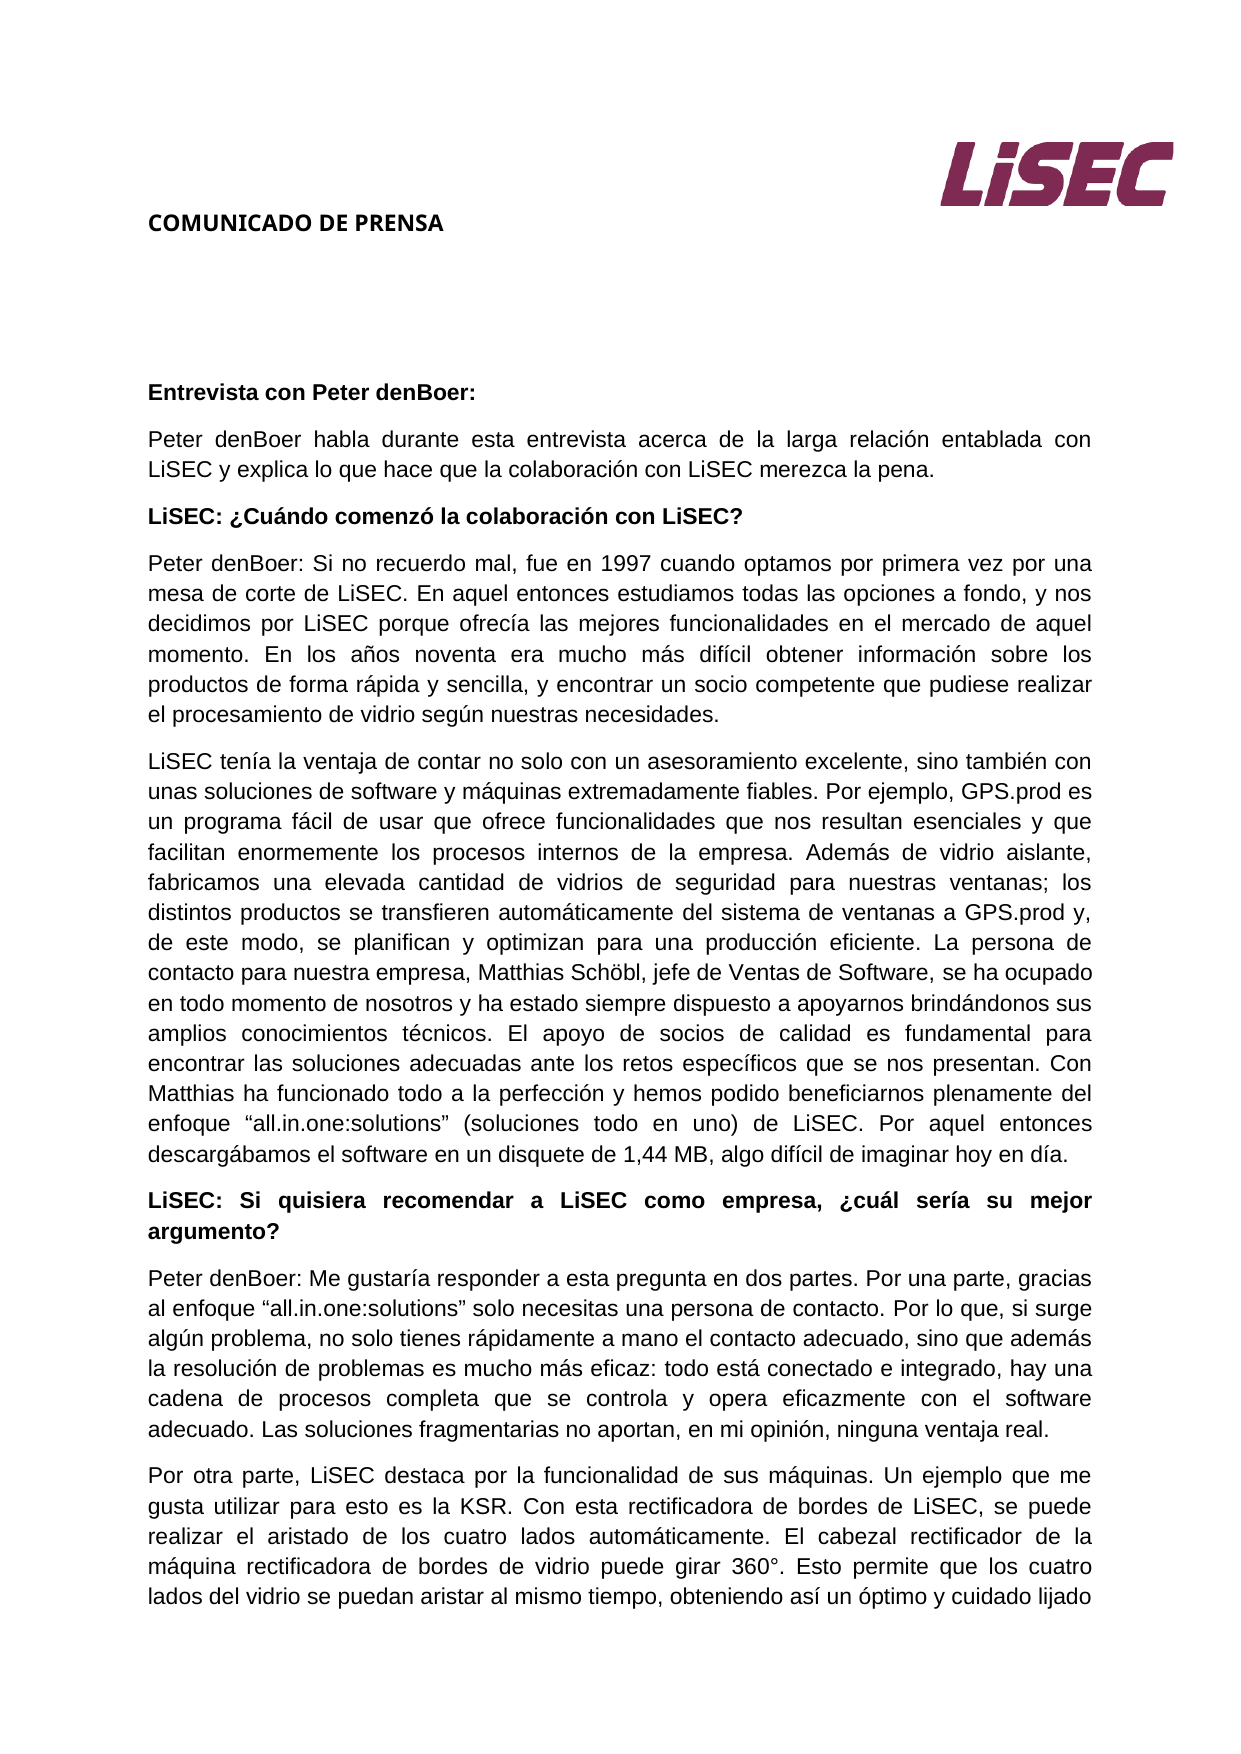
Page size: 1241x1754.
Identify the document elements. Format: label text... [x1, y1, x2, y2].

text LiSEC: Si quisiera recomendar a LiSEC como empresa, ¿cuál sería su mejor argumento? [148, 1187, 1093, 1244]
text Peter denBoer: Me gustaría responder a esta pregunta en dos partes. Por una parte, gracias al enfoque “all.in.one:solutions” solo necesitas una persona de contacto. Por lo que, si surge algún problema, no solo tienes rápidamente a mano el contacto adecuado, sino que además la resolución de problemas es mucho más eficaz: todo está conectado e integrado, hay una cadena de procesos completa que se controla y opera eficazmente con el software adecuado. Las soluciones fragmentarias no aportan, en mi opinión, ninguna ventaja real. [148, 1264, 1093, 1442]
text LiSEC tenía la ventaja de contar no solo con un asesoramiento excelente, sino también con unas soluciones de software y máquinas extremadamente fiables. Por ejemplo, GPS.prod es un programa fácil de usar que ofrece funcionalidades que nos resultan esenciales y que facilitan enormemente los procesos internos de la empresa. Además de vidrio aislante, fabricamos una elevada cantidad de vidrios de seguridad para nuestras ventanas; los distintos productos se transfieren automáticamente del sistema de ventanas a GPS.prod y, de este modo, se planifican y optimizan para una producción eficiente. La persona de contacto para nuestra empresa, Matthias Schöbl, jefe de Ventas de Software, se ha ocupado en todo momento de nosotros y ha estado siempre dispuesto a apoyarnos brindándonos sus amplios conocimientos técnicos. El apoyo de socios de calidad es fundamental para encontrar las soluciones adecuadas ante los retos específicos que se nos presentan. Con Matthias ha funcionado todo a la perfección y hemos podido beneficiarnos plenamente del enfoque “all.in.one:solutions” (soluciones todo en uno) de LiSEC. Por aquel entonces descargábamos el software en un disquete de 1,44 MB, algo difícil de imaginar hoy en día. [148, 748, 1093, 1167]
text Entrevista con Peter denBoer: [148, 379, 1093, 406]
text Peter denBoer: Si no recuerdo mal, fue en 1997 cuando optamos por primera vez por una mesa de corte de LiSEC. En aquel entonces estudiamos todas las opciones a fondo, y nos decidimos por LiSEC porque ofrecía las mejores funcionalidades en el mercado de aquel momento. En los años noventa era mucho más difícil obtener información sobre los productos de forma rápida y sencilla, y encontrar un socio competente que pudiese realizar el procesamiento de vidrio según nuestras necesidades. [148, 550, 1093, 727]
picture [939, 142, 1173, 205]
text Peter denBoer habla durante esta entrevista acerca de la larga relación entablada con LiSEC y explica lo que hace que la colaboración con LiSEC merezca la pena. [148, 426, 1093, 483]
text LiSEC: ¿Cuándo comenzó la colaboración con LiSEC? [148, 503, 1093, 529]
